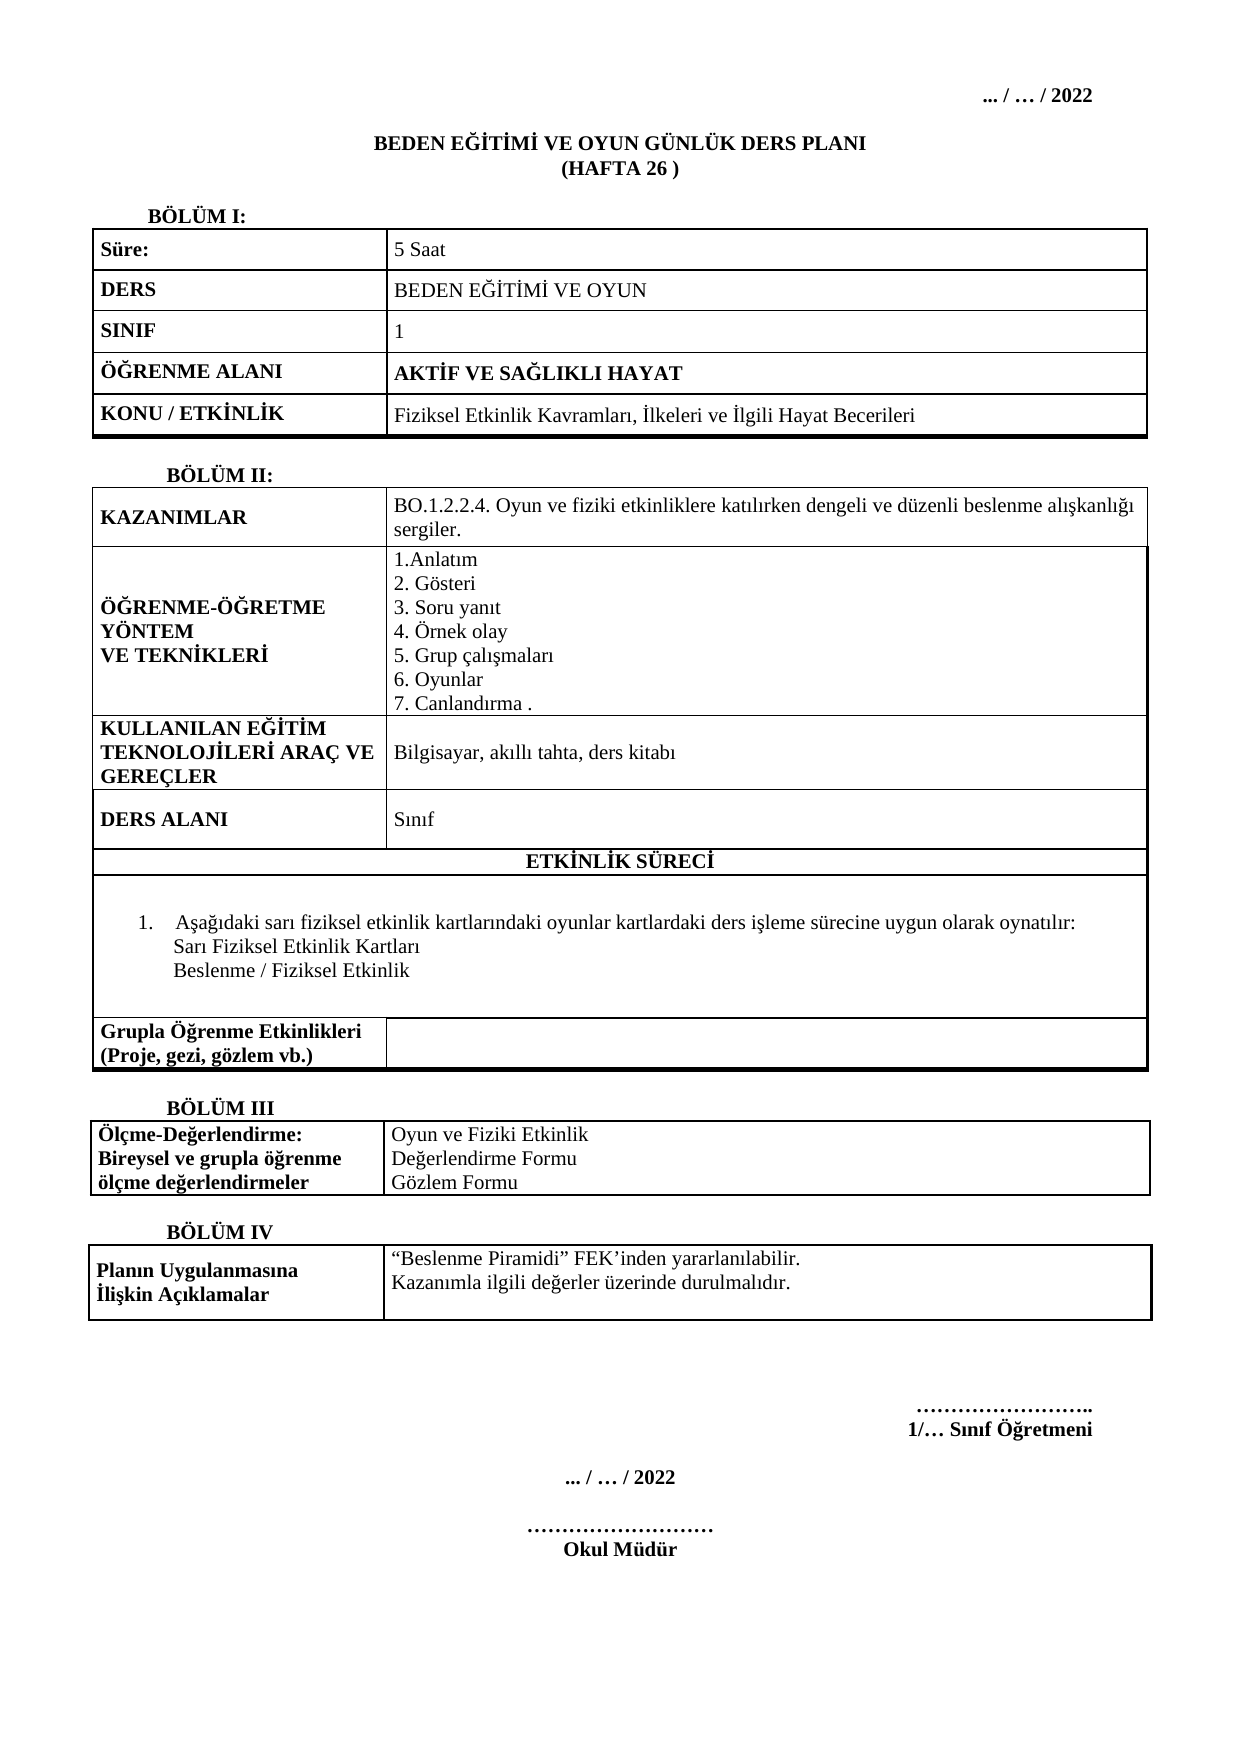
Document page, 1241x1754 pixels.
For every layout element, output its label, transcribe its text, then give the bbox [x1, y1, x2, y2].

subtitle BÖLÜM III [148, 1096, 1093, 1120]
table_cell ÖĞRENME-ÖĞRETME YÖNTEM VE TEKNİKLERİ [93, 547, 386, 715]
table_header Süre: [94, 230, 386, 269]
text ... / … / 2022 [148, 83, 1093, 107]
text BÖLÜM I: [148, 203, 1093, 228]
table_cell 1 [388, 311, 1146, 352]
table_cell KONU / ETKİNLİK [94, 395, 386, 434]
table_header “Beslenme Piramidi” FEK’inden yararlanılabilir. Kazanımla ilgili değerler üzerinde durulmalıdır. [385, 1246, 1150, 1318]
table_header BO.1.2.2.4. Oyun ve fiziki etkinliklere katılırken dengeli ve düzenli beslenme alışkanlığı sergiler. [387, 488, 1147, 546]
table_header KAZANIMLAR [93, 488, 386, 546]
table_header Ölçme-Değerlendirme: Bireysel ve grupla öğrenme ölçme değerlendirmeler [92, 1122, 383, 1194]
table_header Oyun ve Fiziki Etkinlik Değerlendirme Formu Gözlem Formu [385, 1122, 1149, 1194]
table_cell Fiziksel Etkinlik Kavramları, İlkeleri ve İlgili Hayat Becerileri [388, 395, 1146, 434]
text (HAFTA 26 ) [148, 155, 1093, 179]
table_cell AKTİF VE SAĞLIKLI HAYAT [388, 353, 1146, 393]
table_cell Sınıf [387, 790, 1146, 848]
table_header 5 Saat [388, 230, 1146, 269]
table_cell Grupla Öğrenme Etkinlikleri (Proje, gezi, gözlem vb.) [94, 1018, 386, 1067]
text BEDEN EĞİTİMİ VE OYUN GÜNLÜK DERS PLANI [148, 131, 1093, 155]
table_cell Aşağıdaki sarı fiziksel etkinlik kartlarındaki oyunlar kartlardaki ders işleme sürecine uygun olarak oynatılır: Sarı Fiziksel Etkinlik Kartları Beslenme / Fiziksel Etkinlik [94, 876, 1146, 1017]
table_cell Bilgisayar, akıllı tahta, ders kitabı [387, 716, 1146, 788]
table_cell SINIF [94, 311, 386, 352]
text …………………….. [148, 1393, 1093, 1417]
table_cell [387, 1019, 1146, 1067]
text ……………………… [148, 1513, 1093, 1537]
table_cell 1.Anlatım 2. Gösteri 3. Soru yanıt 4. Örnek olay 5. Grup çalışmaları 6. Oyunlar 7. Canlandırma . [387, 547, 1146, 715]
table_cell ÖĞRENME ALANI [94, 353, 386, 393]
text BÖLÜM II: [148, 463, 1093, 487]
table_header Planın Uygulanmasına İlişkin Açıklamalar [90, 1246, 383, 1318]
table_cell KULLANILAN EĞİTİM TEKNOLOJİLERİ ARAÇ VE GEREÇLER [93, 716, 386, 788]
table_cell BEDEN EĞİTİMİ VE OYUN [388, 271, 1146, 310]
table_cell DERS [94, 271, 386, 310]
text Okul Müdür [148, 1537, 1093, 1561]
subtitle BÖLÜM IV [148, 1220, 1093, 1244]
table_cell DERS ALANI [94, 790, 386, 848]
text 1/… Sınıf Öğretmeni [148, 1417, 1093, 1441]
text ... / … / 2022 [148, 1465, 1093, 1489]
table_cell ETKİNLİK SÜRECİ [94, 850, 1146, 873]
